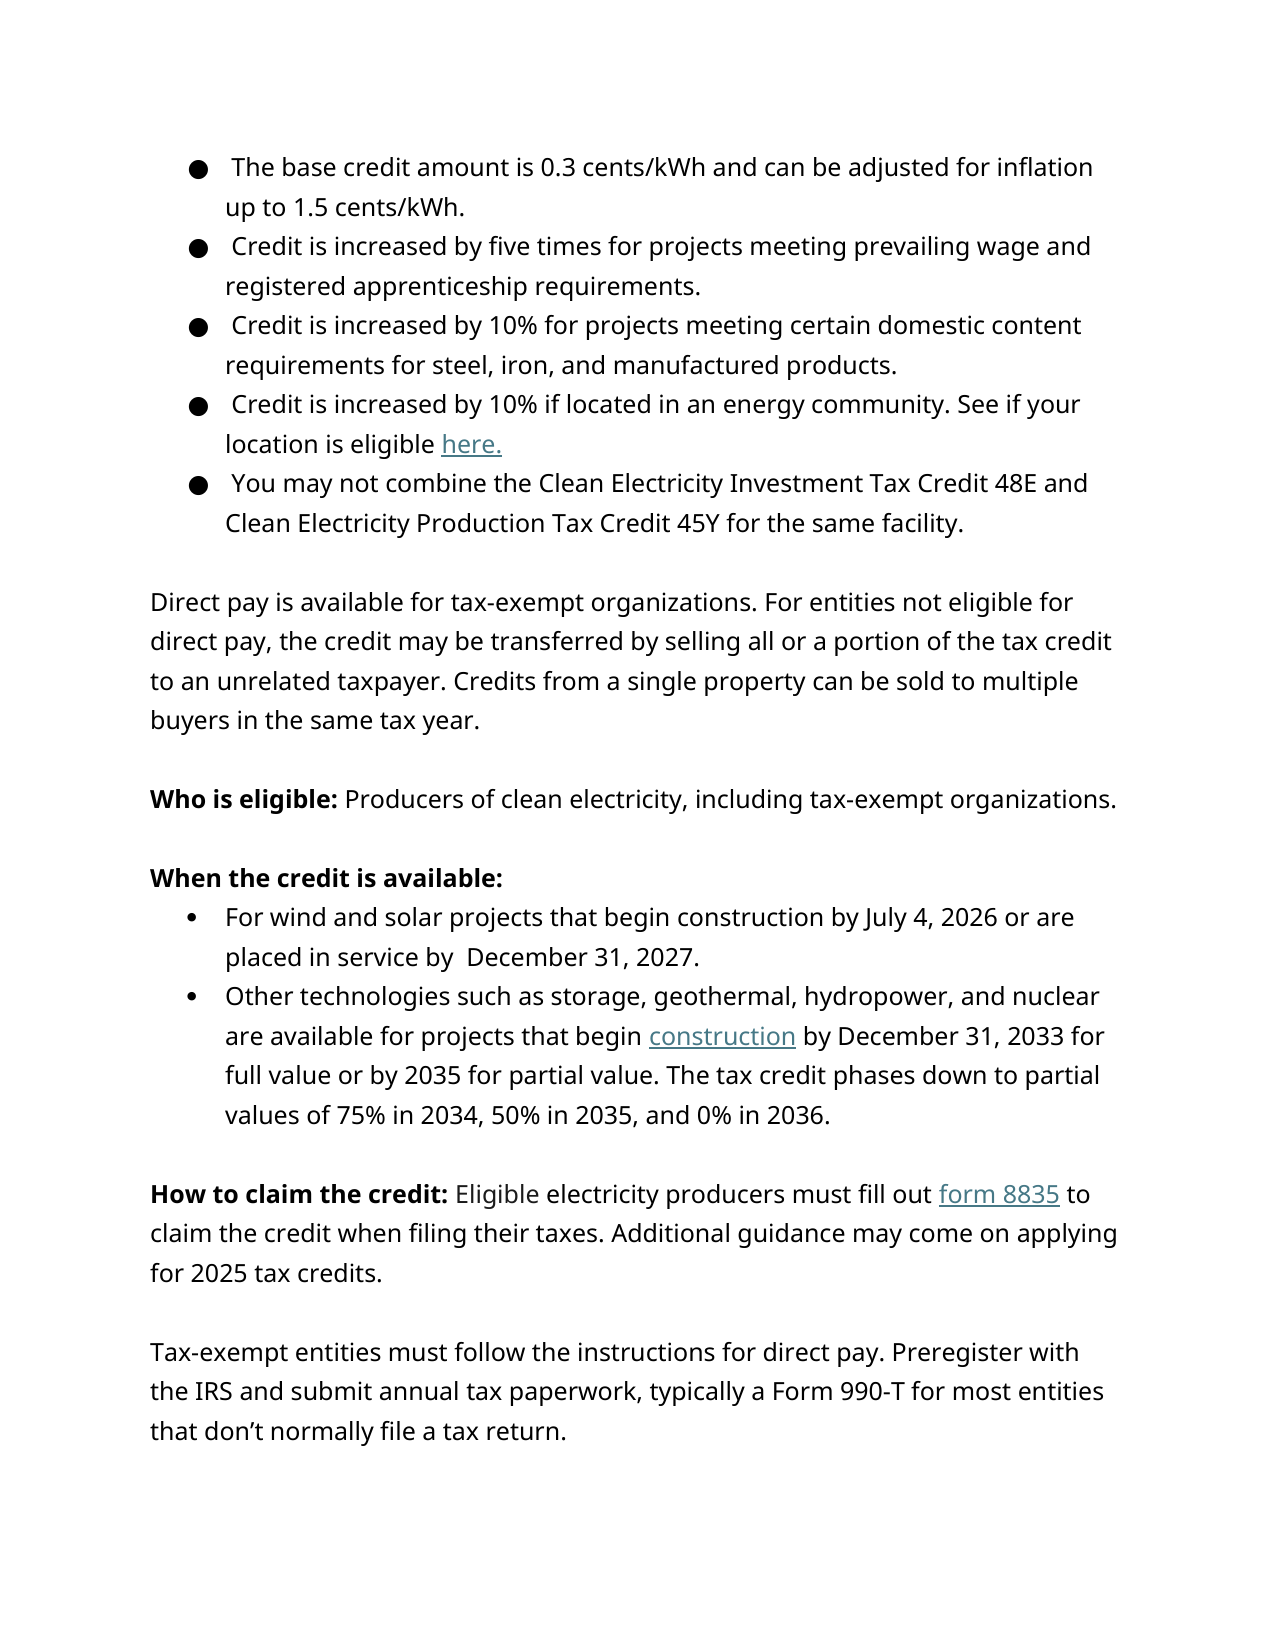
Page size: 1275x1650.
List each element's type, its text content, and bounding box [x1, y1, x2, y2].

text ● Credit is increased by 10% if located in an energy community. See if your location is eligible here. [187, 387, 1125, 460]
text How to claim the credit: Eligible electricity producers must fill out form 8835 to claim the credit when filing their taxes. Additional guidance may come on applying for 2025 tax credits. [150, 1176, 1125, 1289]
text ● You may not combine the Clean Electricity Investment Tax Credit 48E and Clean Electricity Production Tax Credit 45Y for the same facility. [187, 466, 1125, 539]
list For wind and solar projects that begin construction by July 4, 2026 or are placed in service by December 31, 2027. [187, 900, 1125, 974]
text ● The base credit amount is 0.3 cents/kWh and can be adjusted for inflation up to 1.5 cents/kWh. [187, 150, 1125, 223]
text ● Credit is increased by five times for projects meeting prevailing wage and registered apprenticeship requirements. [187, 229, 1125, 302]
list Other technologies such as storage, geothermal, hydropower, and nuclear are available for projects that begin construction by December 31, 2033 for full value or by 2035 for partial value. The tax credit phases down to partial values of 75% in 2034, 50% in 2035, and 0% in 2036. [187, 979, 1125, 1132]
text Direct pay is available for tax-exempt organizations. For entities not eligible for direct pay, the credit may be transferred by selling all or a portion of the tax credit to an unrelated taxpayer. Credits from a single property can be sold to multiple buyers in the same tax year. [150, 584, 1125, 737]
text Who is eligible: Producers of clean electricity, including tax-exempt organizations. [150, 782, 1125, 816]
text Tax-exempt entities must follow the instructions for direct pay. Preregister with the IRS and submit annual tax paperwork, typically a Form 990-T for most entities that don’t normally file a tax return. [150, 1334, 1125, 1447]
text ● Credit is increased by 10% for projects meeting certain domestic content requirements for steel, iron, and manufactured products. [187, 308, 1125, 381]
text When the credit is available: [150, 861, 1125, 895]
